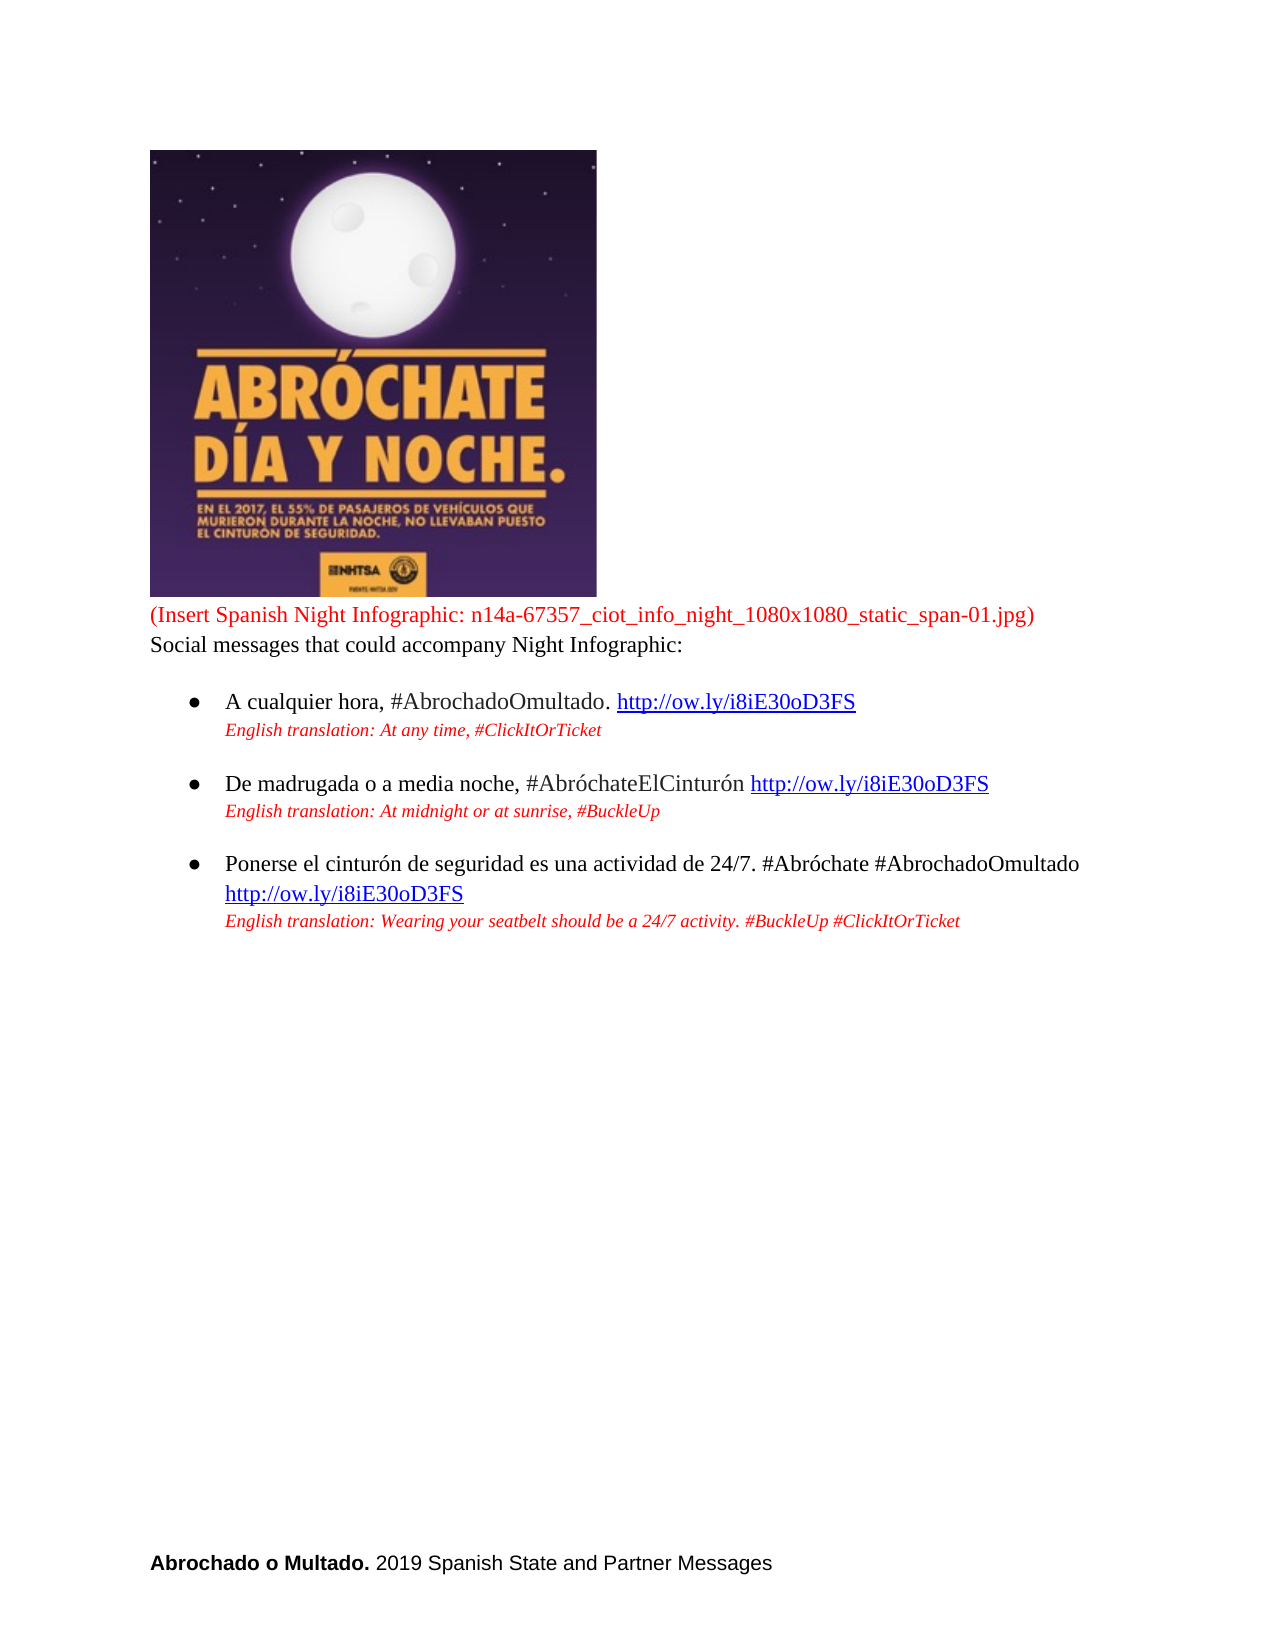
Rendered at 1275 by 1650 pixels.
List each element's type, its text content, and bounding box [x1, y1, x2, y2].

text (Insert Spanish Night Infographic: n14a-67357_ciot_info_night_1080x1080_static_span-01.jpg) [150, 601, 471, 627]
text English translation: Wearing your seatbelt should be a 24/7 activity. #BuckleUp #ClickItOrTicket [225, 910, 745, 932]
list De madrugada o a media noche, #AbróchateElCinturón http://ow.ly/i8iE30oD3FS [187, 769, 526, 796]
text English translation: Wearing your seatbelt should be a 24/7 activity. #BuckleUp #ClickItOrTicket [828, 910, 1125, 932]
picture [150, 150, 597, 597]
list De madrugada o a media noche, #AbróchateElCinturón http://ow.ly/i8iE30oD3FS [732, 769, 1125, 796]
text English translation: At any time, #ClickItOrTicket [225, 719, 1125, 741]
text Social messages that could accompany Night Infographic: [150, 631, 1125, 657]
text English translation: At midnight or at sunrise, #BuckleUp [225, 800, 1125, 822]
list Ponerse el cinturón de seguridad es una actividad de 24/7. #Abróchate #AbrochadoOmultado http://ow.ly/i8iE30oD3FS [187, 850, 1125, 906]
list A cualquier hora, #AbrochadoOmultado. http://ow.ly/i8iE30oD3FS [187, 687, 1125, 715]
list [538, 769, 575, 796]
